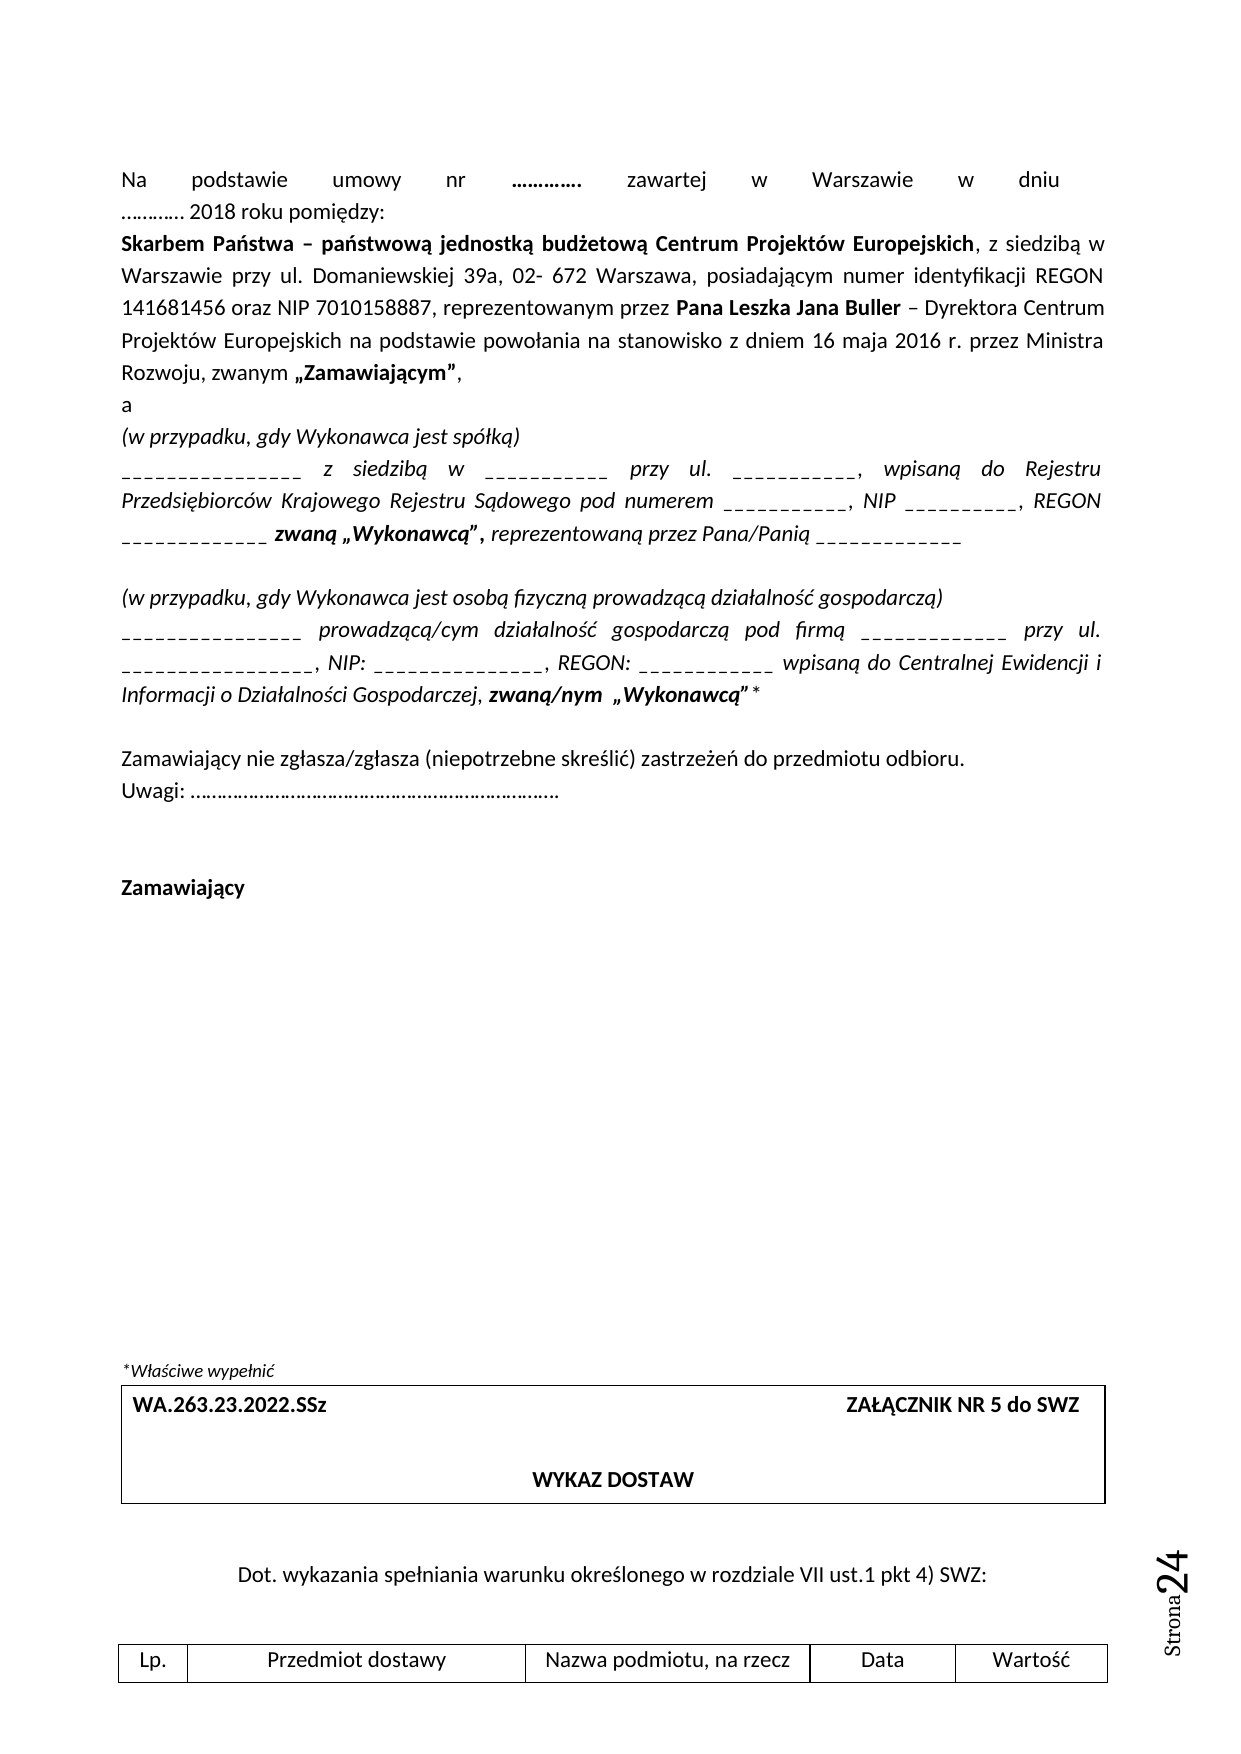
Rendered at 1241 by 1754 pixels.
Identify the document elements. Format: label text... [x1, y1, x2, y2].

text a [121, 390, 1105, 418]
text Skarbem Państwa – państwową jednostką budżetową Centrum Projektów Europejskich, z siedzibą w Warszawie przy ul. Domaniewskiej 39a, 02- 672 Warszawa, posiadającym numer identyfikacji REGON 141681456 oraz NIP 7010158887, reprezentowanym przez Pana Leszka Jana Buller – Dyrektora Centrum Projektów Europejskich na podstawie powołania na stanowisko z dniem 16 maja 2016 r. przez Ministra Rozwoju, zwanym „Zamawiającym”, [121, 229, 1105, 386]
text Zamawiający nie zgłasza/zgłasza (niepotrzebne skreślić) zastrzeżeń do przedmiotu odbioru. [121, 744, 1105, 772]
table_header WA.263.23.2022.SSz ZAŁĄCZNIK NR 5 do SWZ [122, 1386, 1104, 1465]
table_header Lp. [119, 1645, 187, 1682]
text (w przypadku, gdy Wykonawca jest osobą fizyczną prowadzącą działalność gospodarczą) [121, 583, 1105, 611]
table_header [811, 1645, 955, 1682]
text Na podstawie umowy nr …………. zawartej w Warszawie w dniu ………… 2018 roku pomiędzy: [121, 165, 1105, 225]
text Dot. wykazania spełniania warunku określonego w rozdziale VII ust.1 pkt 4) SWZ: [121, 1560, 1105, 1588]
text Zamawiający [121, 873, 1105, 901]
text *Właściwe wypełnić [121, 1359, 1105, 1382]
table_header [956, 1645, 1107, 1682]
table_cell Wykaz DOSTAW [122, 1465, 1104, 1503]
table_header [188, 1645, 525, 1682]
text (w przypadku, gdy Wykonawca jest spółką) [121, 422, 1105, 450]
text Uwagi: ……………………………………………………………. [121, 776, 1105, 804]
text ________________ prowadzącą/cym działalność gospodarczą pod firmą _____________ przy ul. _________________, NIP: _______________, REGON: ____________ wpisaną do Centralnej Ewidencji i Informacji o Działalności Gospodarczej, zwaną/nym „Wykonawcą”* [121, 615, 1105, 708]
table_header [526, 1645, 809, 1682]
text ________________ z siedzibą w ___________ przy ul. ___________, wpisaną do Rejestru Przedsiębiorców Krajowego Rejestru Sądowego pod numerem ___________, NIP __________, REGON _____________ zwaną „Wykonawcą”, reprezentowaną przez Pana/Panią _____________ [121, 454, 1105, 547]
